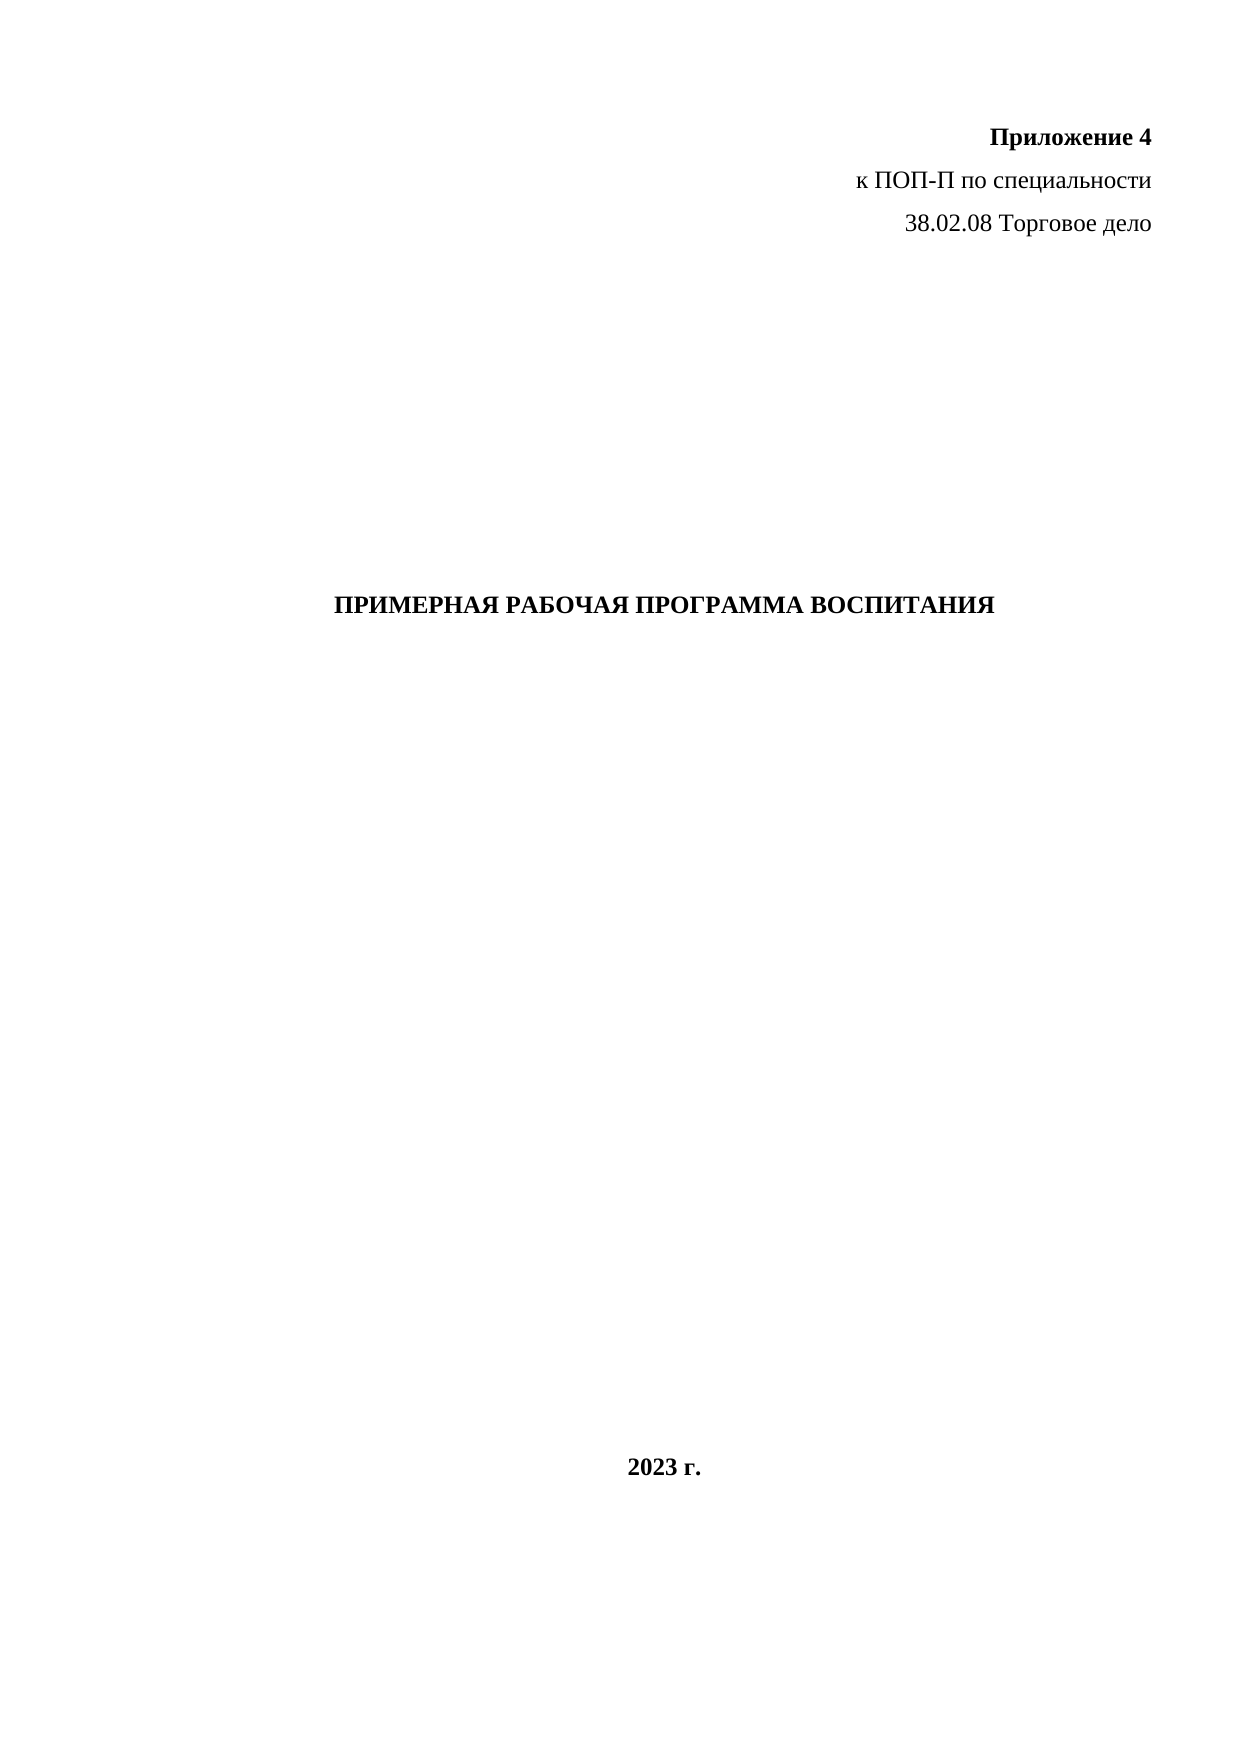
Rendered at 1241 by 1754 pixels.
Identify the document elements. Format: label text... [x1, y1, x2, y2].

text 2023 г. [177, 1452, 1152, 1481]
text к ПОП-П по специальности [177, 165, 1152, 193]
text 38.02.08 Торговое дело [177, 208, 1152, 237]
text ПРИМЕРНАЯ РАБОЧАЯ ПРОГРАММА ВОСПИТАНИЯ [177, 590, 1152, 619]
text Приложение 4 [177, 122, 1152, 150]
